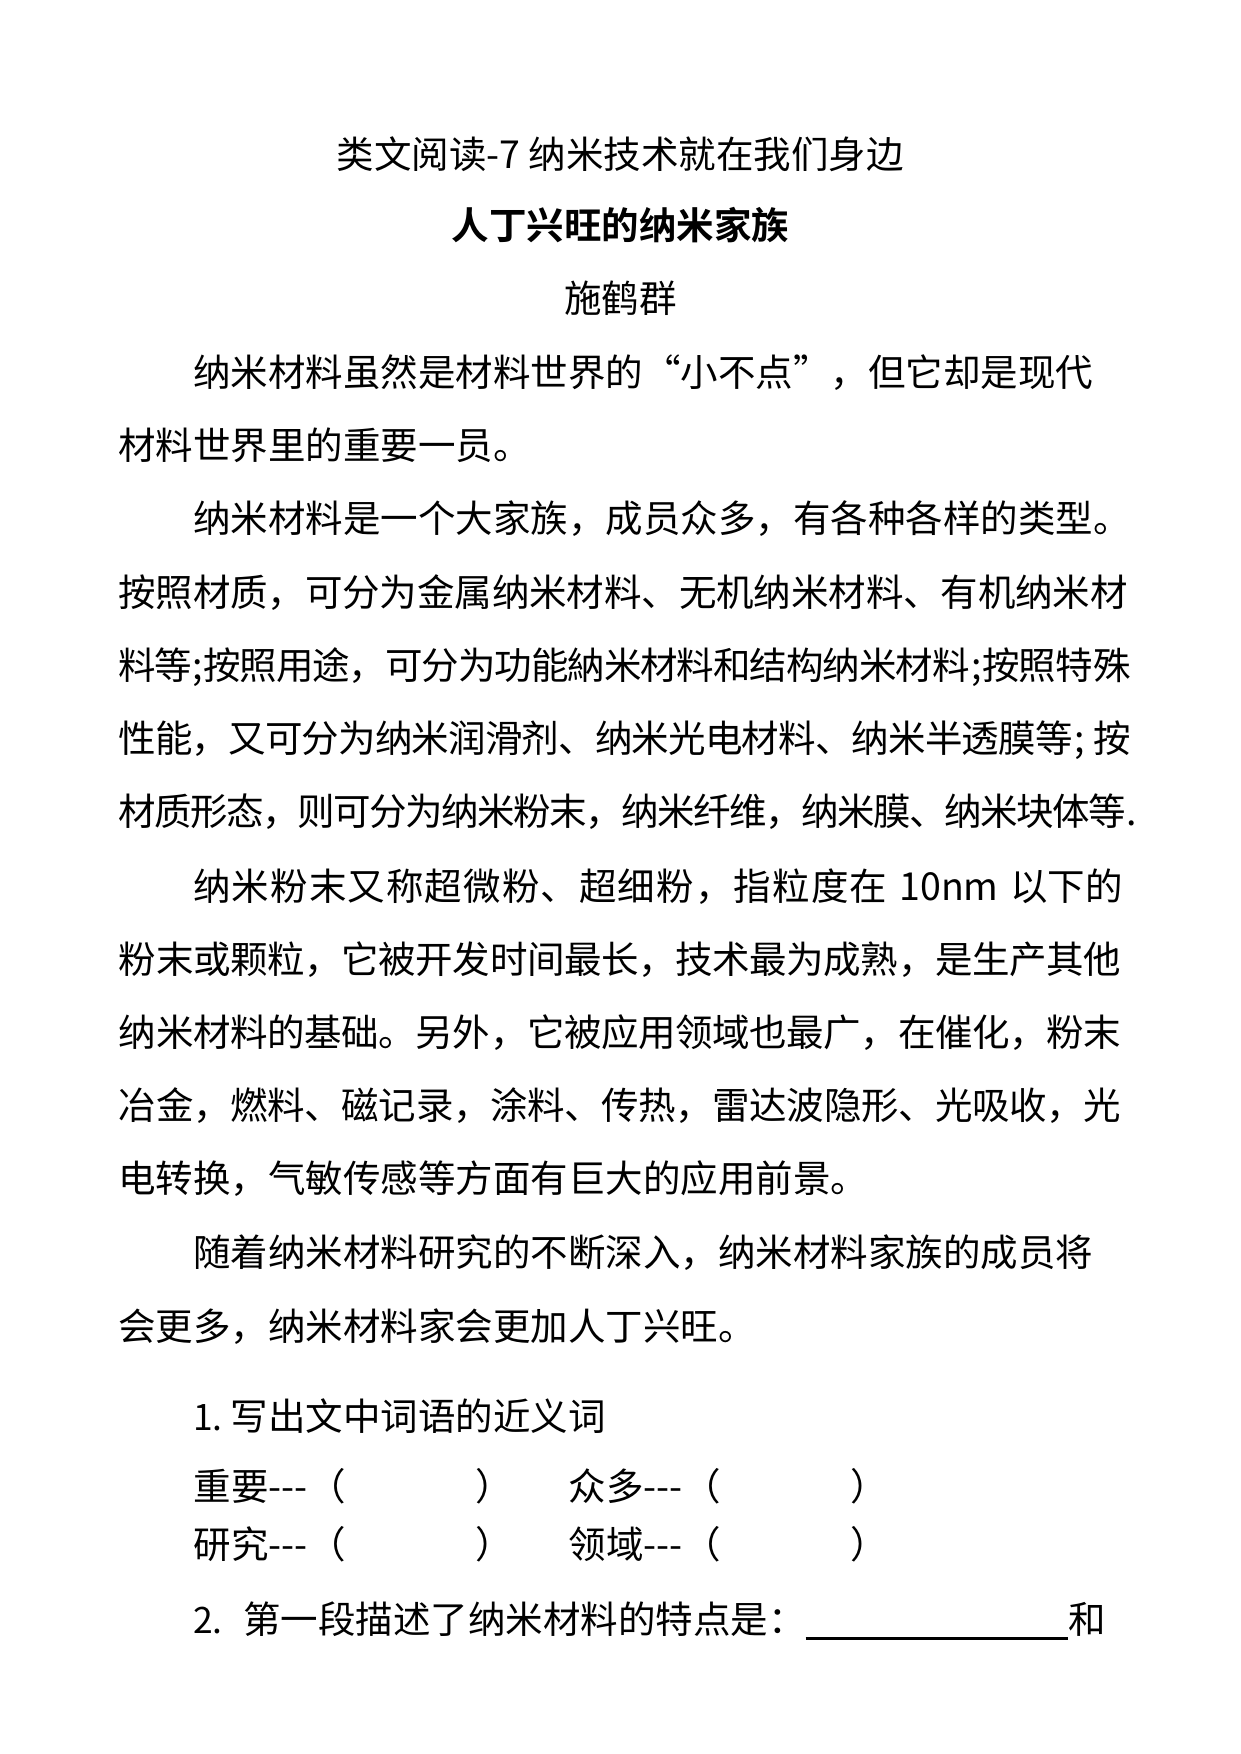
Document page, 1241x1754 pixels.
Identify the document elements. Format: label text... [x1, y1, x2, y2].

list 第一段描述了纳米材料的特点是： 和 [193, 1590, 1153, 1645]
table_cell ） [794, 1517, 893, 1568]
text 人丁兴旺的纳米家族施鹤群 [451, 196, 790, 323]
table_cell 领域---（ [541, 1517, 794, 1568]
text 类文阅读-7 纳米技术就在我们身边 [327, 124, 913, 179]
table_header ） [419, 1466, 541, 1517]
text 随着纳米材料研究的不断深入，纳米材料家族的成员将会更多，纳米材料家会更加人丁兴旺。 [118, 1223, 1130, 1351]
table_cell 研究---（ [189, 1517, 419, 1568]
table_header 众多---（ [541, 1466, 794, 1517]
table_header 重要---（ [189, 1466, 419, 1517]
table_cell ） [419, 1517, 541, 1568]
list 写出文中词语的近义词 [193, 1387, 1153, 1441]
text 纳米材料是一个大家族，成员众多，有各种各样的类型。按照材质，可分为金属纳米材料、无机纳米材料、有机纳米材料等;按照用途，可分为功能納米材料和结构纳米材料;按照特殊性能，又可分为纳米润滑剂、纳米光电材料、纳米半透膜等; 按材质形态，则可分为纳米粉末，纳米纤维，纳米膜、纳米块体等. [118, 489, 1131, 836]
text 纳米材料虽然是材料世界的“小不点”，但它却是现代材料世界里的重要一员。 [118, 342, 1130, 470]
table_header ） [794, 1466, 893, 1517]
text 纳米粉末又称超微粉、超细粉，指粒度在 10nm 以下的粉末或颗粒，它被开发时间最长，技术最为成熟，是生产其他纳米材料的基础。另外，它被应用领域也最广，在催化，粉末冶金，燃料、磁记录，涂料、传热，雷达波隐形、光吸收，光电转换，气敏传感等方面有巨大的应用前景。 [118, 856, 1123, 1203]
